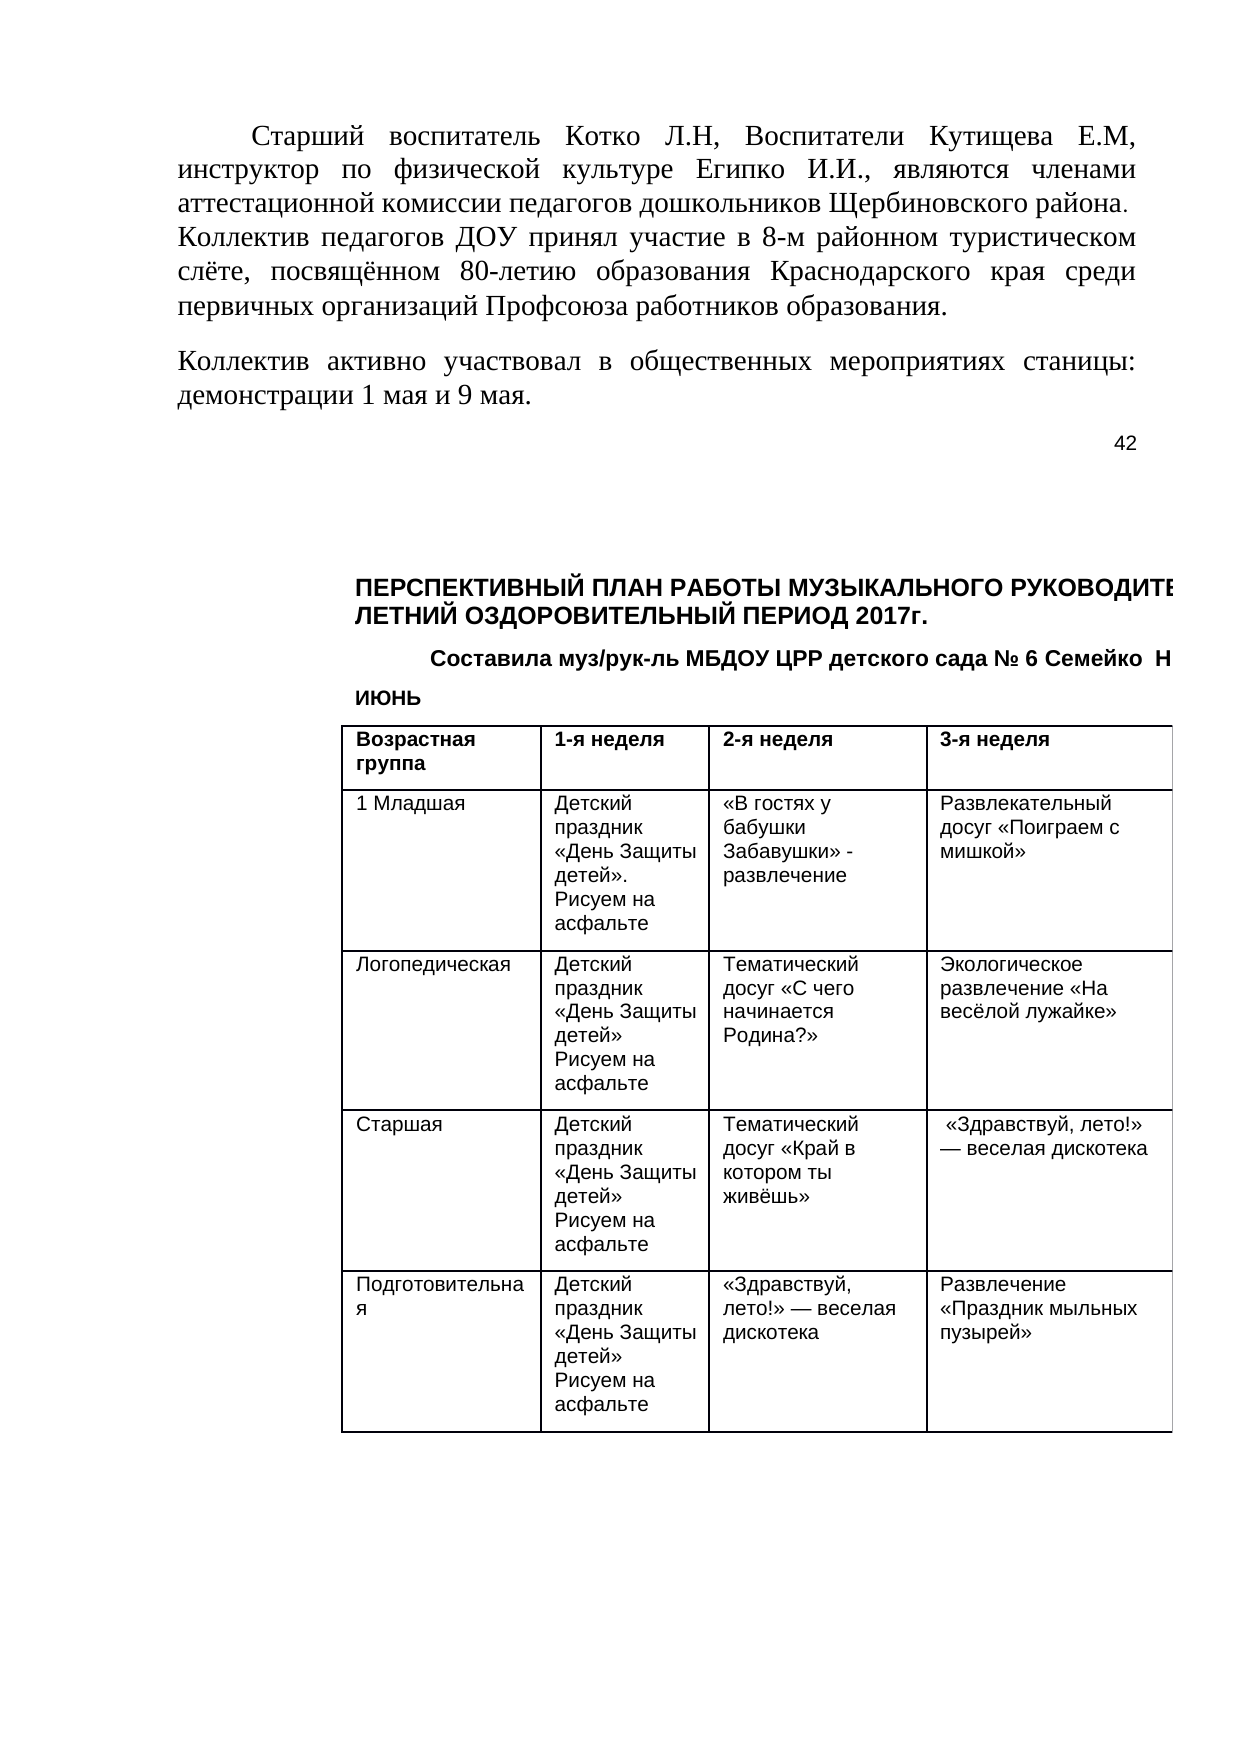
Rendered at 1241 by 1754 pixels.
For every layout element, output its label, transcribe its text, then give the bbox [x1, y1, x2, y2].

text Старший воспитатель Котко Л.Н, Воспитатели Кутищева Е.М, инструктор по физической культуре Египко И.И., являются членами аттестационной комиссии педагогов дошкольников Щербиновского района. [177, 118, 1137, 219]
text Коллектив педагогов ДОУ принял участие в 8-м районном туристическом слёте, посвящённом 80-летию образования Краснодарского края среди первичных организаций Профсоюза работников образования. [177, 219, 1137, 321]
text Коллектив активно участвовал в общественных мероприятиях станицы: демонстрации 1 мая и 9 мая. [177, 343, 1137, 411]
